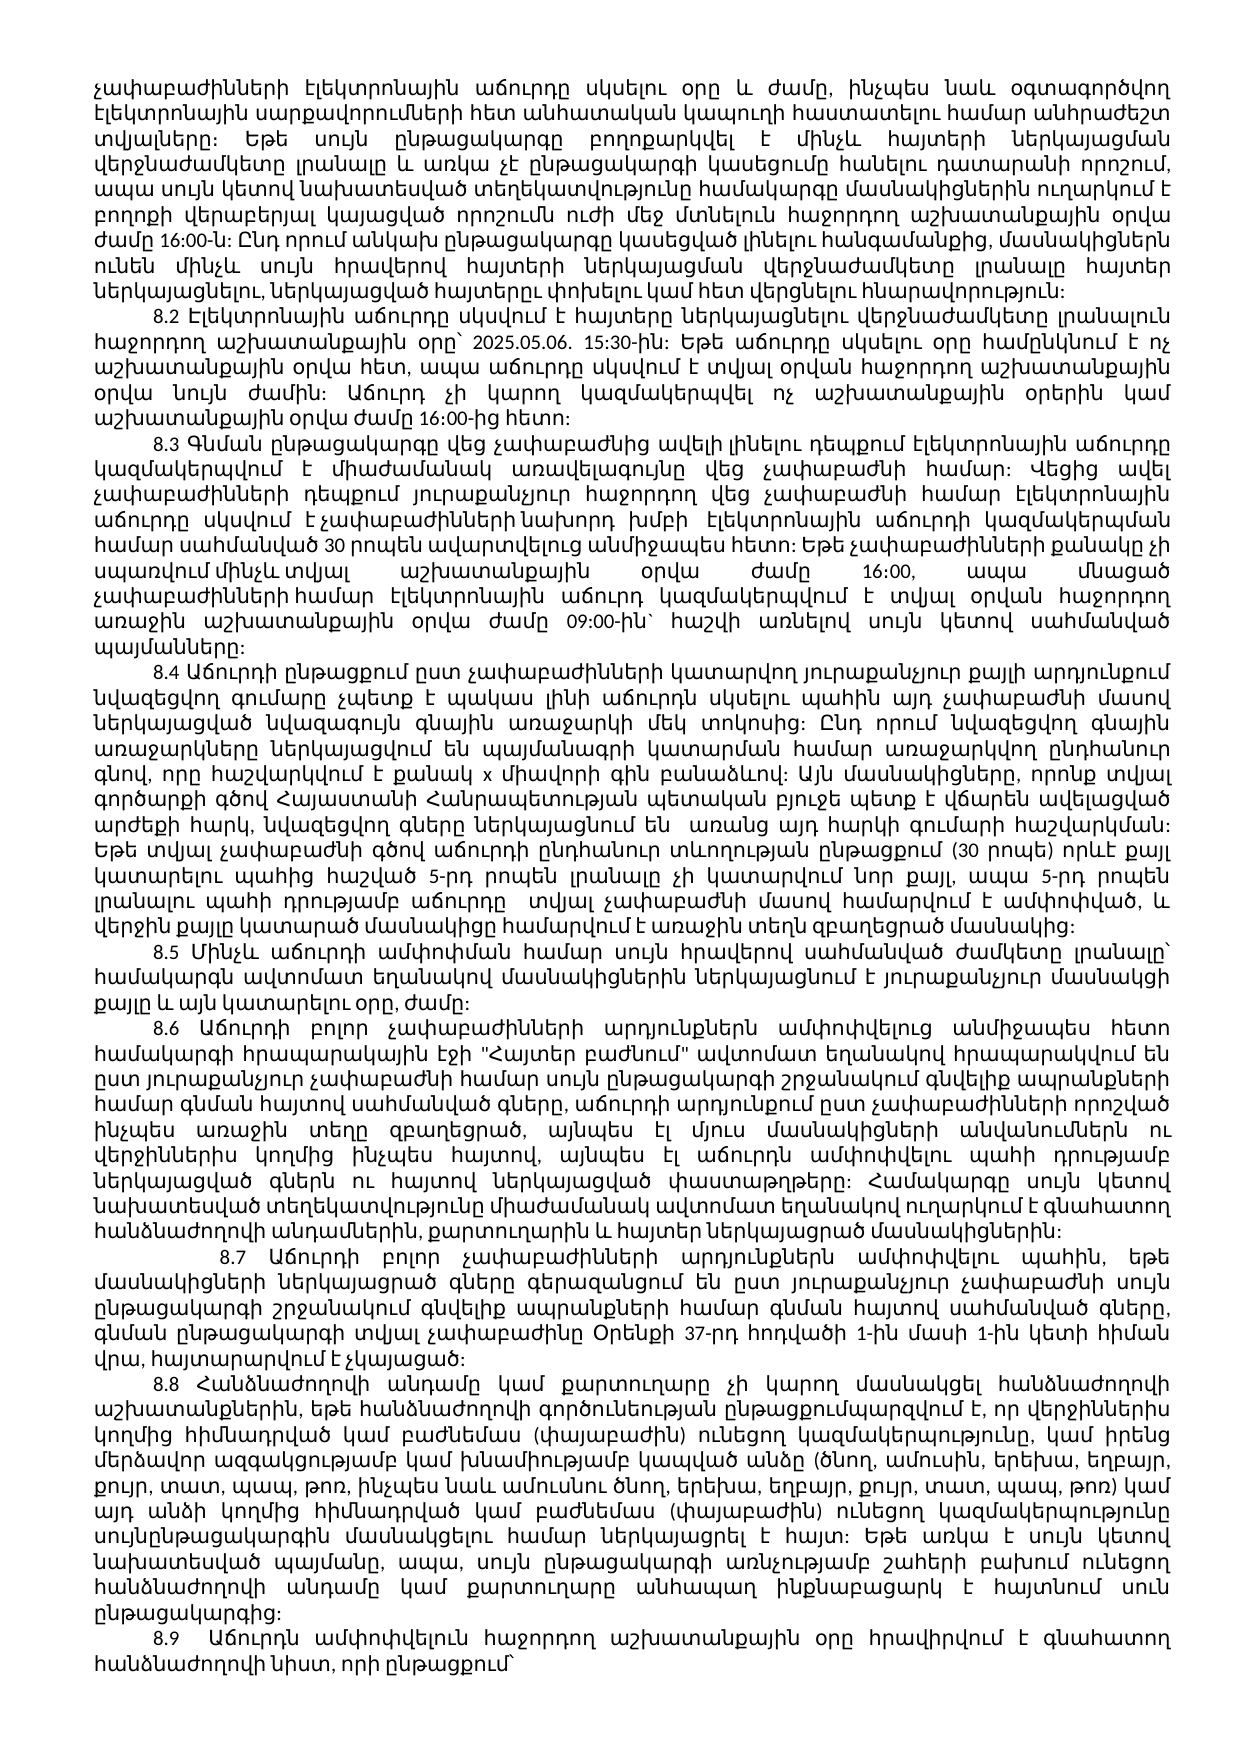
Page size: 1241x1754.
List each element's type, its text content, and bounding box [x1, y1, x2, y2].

text 8.6 Աճուրդի բոլոր չափաբաժինների արդյունքներն ամփոփվելուց անմիջապես հետո համակարգի հրապարակային էջի "Հայտեր բաժնում" ավտոմատ եղանակով հրապարակվում են ըստ յուրաքանչյուր չափաբաժնի համար սույն ընթացակարգի շրջանակում գնվելիք ապրանքների համար գնման հայտով սահմանված գները, աճուրդի արդյունքում ըստ չափաբաժինների որոշված ինչպես առաջին տեղը զբաղեցրած, այնպես էլ մյուս մասնակիցների անվանումներն ու վերջիններիս կողմից ինչպես հայտով, այնպես էլ աճուրդն ամփոփվելու պահի դրությամբ ներկայացված գներն ու հայտով ներկայացված փաստաթղթերը: Համակարգը սույն կետով նախատեսված տեղեկատվությունը միաժամանակ ավտոմատ եղանակով ուղարկում է գնահատող հանձնաժողովի անդամներին, քարտուղարին և հայտեր ներկայացրած մասնակիցներին: [94, 1015, 1171, 1244]
text 8.9 Աճուրդն ամփոփվելուն հաջորդող աշխատանքային օրը հրավիրվում է գնահատող հանձնաժողովի նիստ, որի ընթացքում՝ [94, 1625, 1171, 1676]
text 8.5 Մինչև աճուրդի ամփոփման համար սույն հրավերով սահմանված ժամկետը լրանալը՝ համակարգն ավտոմատ եղանակով մասնակիցներին ներկայացնում է յուրաքանչյուր մասնակցի քայլը և այն կատարելու օրը, ժամը: [94, 939, 1171, 1015]
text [94, 75, 1171, 304]
text 8.8 Հանձնաժողովի անդամը կամ քարտուղարը չի կարող մասնակցել հանձնաժողովի աշխատանքներին, եթե հանձնաժողովի գործունեության ընթացքումպարզվում է, որ վերջիններիս կողմից հիմնադրված կամ բաժնեմաս (փայաբաժին) ունեցող կազմակերպությունը, կամ իրենց մերձավոր ազգակցությամբ կամ խնամիությամբ կապված անձը (ծնող, ամուսին, երեխա, եղբայր, քույր, տատ, պապ, թոռ, ինչպես նաև ամուսնու ծնող, երեխա, եղբայր, քույր, տատ, պապ, թոռ) կամ այդ անձի կողմից հիմնադրված կամ բաժնեմաս (փայաբաժին) ունեցող կազմակերպությունը սույնընթացակարգին մասնակցելու համար ներկայացրել է հայտ: Եթե առկա է սույն կետով նախատեսված պայմանը, ապա, սույն ընթացակարգի առնչությամբ շահերի բախում ունեցող հանձնաժողովի անդամը կամ քարտուղարը անհապաղ ինքնաբացարկ է հայտնում սուն ընթացակարգից: [94, 1371, 1171, 1625]
text 8.7 Աճուրդի բոլոր չափաբաժինների արդյունքներն ամփոփվելու պահին, եթե մասնակիցների ներկայացրած գները գերազանցում են ըստ յուրաքանչյուր չափաբաժնի սույն ընթացակարգի շրջանակում գնվելիք ապրանքների համար գնման հայտով սահմանված գները, գնման ընթացակարգի տվյալ չափաբաժինը Օրենքի 37-րդ հոդվածի 1-ին մասի 1-ին կետի հիման վրա, հայտարարվում է չկայացած: [94, 1244, 1171, 1371]
text 8.2 Էլեկտրոնային աճուրդը սկսվում է հայտերը ներկայացնելու վերջնաժամկետը լրանալուն հաջորդող աշխատանքային օրը՝ 2025.05.06. 15:30 -ին: Եթե աճուրդը սկսելու օրը համընկնում է ոչ աշխատանքային օրվա հետ, ապա աճուրդը սկսվում է տվյալ օրվան հաջորդող աշխատանքային օրվա նույն ժամին: Աճուրդ չի կարող կազմակերպվել ոչ աշխատանքային օրերին կամ աշխատանքային օրվա ժամը 16։00-ից հետո: [94, 304, 1171, 431]
text 8.3 Գնման ընթացակարգը վեց չափաբաժնից ավելի լինելու դեպքում էլեկտրոնային աճուրդը կազմակերպվում է միաժամանակ առավելագույնը վեց չափաբաժնի համար: Վեցից ավել չափաբաժինների դեպքում յուրաքանչյուր հաջորդող վեց չափաբաժնի համար էլեկտրոնային աճուրդը սկսվում է չափաբաժինների նախորդ խմբի էլեկտրոնային աճուրդի կազմակերպման համար սահմանված 30 րոպեն ավարտվելուց անմիջապես հետո: Եթե չափաբաժինների քանակը չի սպառվում մինչև տվյալ աշխատանքային օրվա ժամը 16։00, ապա մնացած չափաբաժինների համար էլեկտրոնային աճուրդ կազմակերպվում է տվյալ օրվան հաջորդող առաջին աշխատանքային օրվա ժամը 09:00-ին` հաշվի առնելով սույն կետով սահմանված պայմանները: [94, 431, 1171, 659]
text 8.4 Աճուրդի ընթացքում ըստ չափաբաժինների կատարվող յուրաքանչյուր քայլի արդյունքում նվազեցվող գումարը չպետք է պակաս լինի աճուրդն սկսելու պահին այդ չափաբաժնի մասով ներկայացված նվազագույն գնային առաջարկի մեկ տոկոսից: Ընդ որում նվազեցվող գնային առաջարկները ներկայացվում են պայմանագրի կատարման համար առաջարկվող ընդհանուր գնով, որը հաշվարկվում է քանակ x միավորի գին բանաձևով: Այն մասնակիցները, որոնք տվյալ գործարքի գծով Հայաստանի Հանրապետության պետական բյուջե պետք է վճարեն ավելացված արժեքի հարկ, նվազեցվող գները ներկայացնում են առանց այդ հարկի գումարի հաշվարկման: Եթե տվյալ չափաբաժնի գծով աճուրդի ընդհանուր տևողության ընթացքում (30 րոպե) որևէ քայլ կատարելու պահից հաշված 5-րդ րոպեն լրանալը չի կատարվում նոր քայլ, ապա 5-րդ րոպեն լրանալու պահի դրությամբ աճուրդը տվյալ չափաբաժնի մասով համարվում է ամփոփված, և վերջին քայլը կատարած մասնակիցը համարվում է առաջին տեղն զբաղեցրած մասնակից: [94, 659, 1171, 939]
